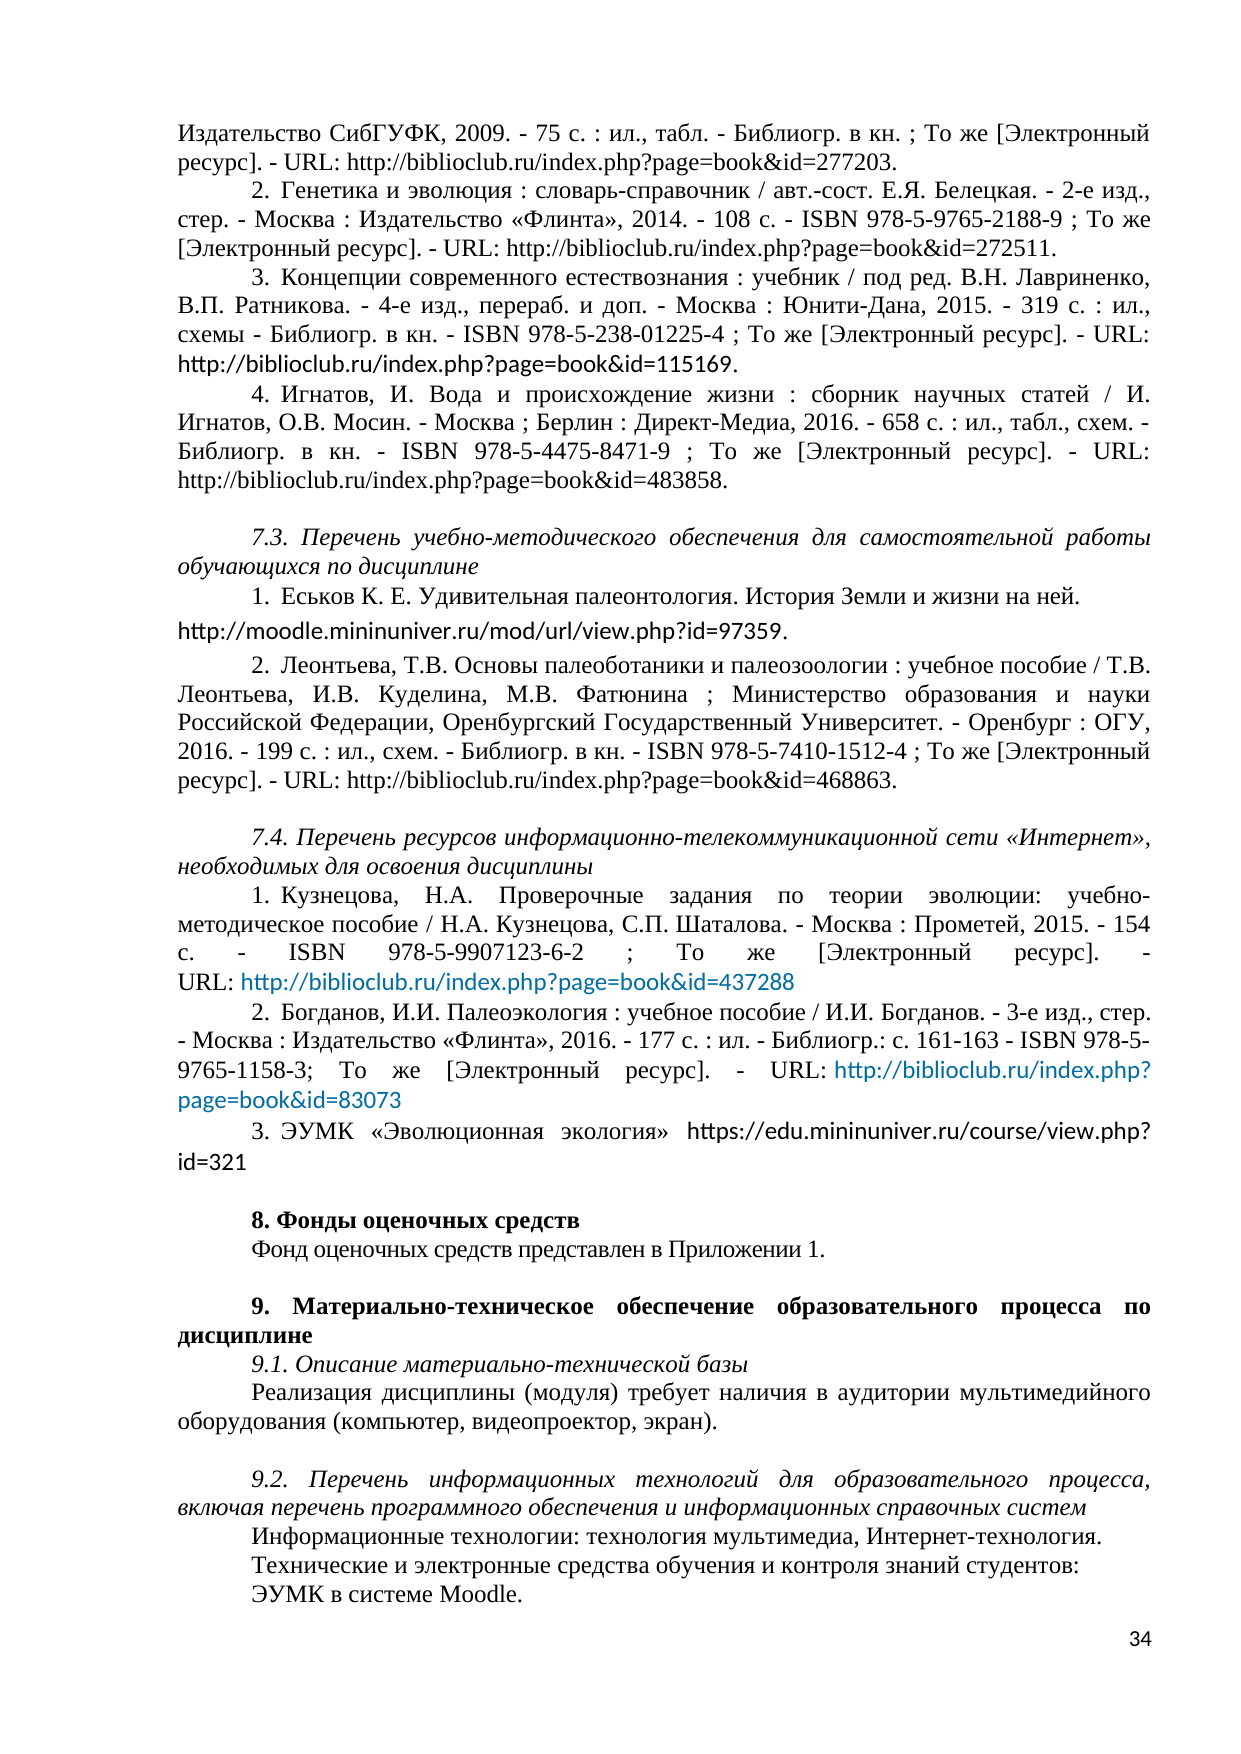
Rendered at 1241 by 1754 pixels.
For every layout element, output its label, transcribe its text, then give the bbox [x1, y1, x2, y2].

text 9. Материально-техническое обеспечение образовательного процесса по дисциплине [177, 1291, 1152, 1349]
list Концепции современного естествознания : учебник / под ред. В.Н. Лавриненко, В.П. Ратникова. - 4-е изд., перераб. и доп. - Москва : Юнити-Дана, 2015. - 319 с. : ил., схемы - Библиогр. в кн. - ISBN 978-5-238-01225-4 ; То же [Электронный ресурс]. - URL: http://biblioclub.ru/index.php?page=book&id=115169. [177, 262, 1152, 379]
text Информационные технологии: технология мультимедиа, Интернет-технология. [177, 1521, 1152, 1550]
text Технические и электронные средства обучения и контроля знаний студентов: ЭУМК в системе Moodle. [251, 1550, 1152, 1607]
list ЭУМК «Эволюционная экология» https://edu.mininuniver.ru/course/view.php?id=321 [177, 1115, 1152, 1176]
list Богданов, И.И. Палеоэкология : учебное пособие / И.И. Богданов. - 3-е изд., стер. - Москва : Издательство «Флинта», 2016. - 177 с. : ил. - Библиогр.: с. 161-163 - ISBN 978-5-9765-1158-3; То же [Электронный ресурс]. - URL: http://biblioclub.ru/index.php?page=book&id=83073 [177, 997, 1152, 1115]
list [177, 118, 1152, 176]
list Кузнецова, Н.А. Проверочные задания по теории эволюции: учебно-методическое пособие / Н.А. Кузнецова, С.П. Шаталова. - Москва : Прометей, 2015. - 154 с. - ISBN 978-5-9907123-6-2 ; То же [Электронный ресурс]. - URL: http://biblioclub.ru/index.php?page=book&id=437288 [177, 880, 1152, 997]
list Игнатов, И. Вода и происхождение жизни : сборник научных статей / И. Игнатов, О.В. Мосин. - Москва ; Берлин : Директ-Медиа, 2016. - 658 с. : ил., табл., схем. - Библиогр. в кн. - ISBN 978-5-4475-8471-9 ; То же [Электронный ресурс]. - URL: http://biblioclub.ru/index.php?page=book&id=483858. [177, 379, 1152, 494]
text 9.2. Перечень информационных технологий для образовательного процесса, включая перечень программного обеспечения и информационных справочных систем [177, 1464, 1152, 1521]
text Фонд оценочных средств представлен в Приложении 1. [177, 1234, 1152, 1262]
text Реализация дисциплины (модуля) требует наличия в аудитории мультимедийного оборудования (компьютер, видеопроектор, экран). [177, 1377, 1152, 1435]
text 7.3. Перечень учебно-методического обеспечения для самостоятельной работы обучающихся по дисциплине [177, 522, 1152, 580]
list Леонтьева, Т.В. Основы палеоботаники и палеозоологии : учебное пособие / Т.В. Леонтьева, И.В. Куделина, М.В. Фатюнина ; Министерство образования и науки Российской Федерации, Оренбургский Государственный Университет. - Оренбург : ОГУ, 2016. - 199 с. : ил., схем. - Библиогр. в кн. - ISBN 978-5-7410-1512-4 ; То же [Электронный ресурс]. - URL: http://biblioclub.ru/index.php?page=book&id=468863. [177, 650, 1152, 794]
text 8. Фонды оценочных средств [177, 1205, 1152, 1234]
list Генетика и эволюция : словарь-справочник / авт.-сост. Е.Я. Белецкая. - 2-е изд., стер. - Москва : Издательство «Флинта», 2014. - 108 с. - ISBN 978-5-9765-2188-9 ; То же [Электронный ресурс]. - URL: http://biblioclub.ru/index.php?page=book&id=272511. [177, 176, 1152, 262]
text 9.1. Описание материально-технической базы [177, 1349, 1152, 1377]
text 7.4. Перечень ресурсов информационно-телекоммуникационной сети «Интернет», необходимых для освоения дисциплины [177, 822, 1152, 880]
list Еськов К. Е. Удивительная палеонтология. История Земли и жизни на ней. http://moodle.mininuniver.ru/mod/url/view.php?id=97359. [177, 580, 1152, 645]
